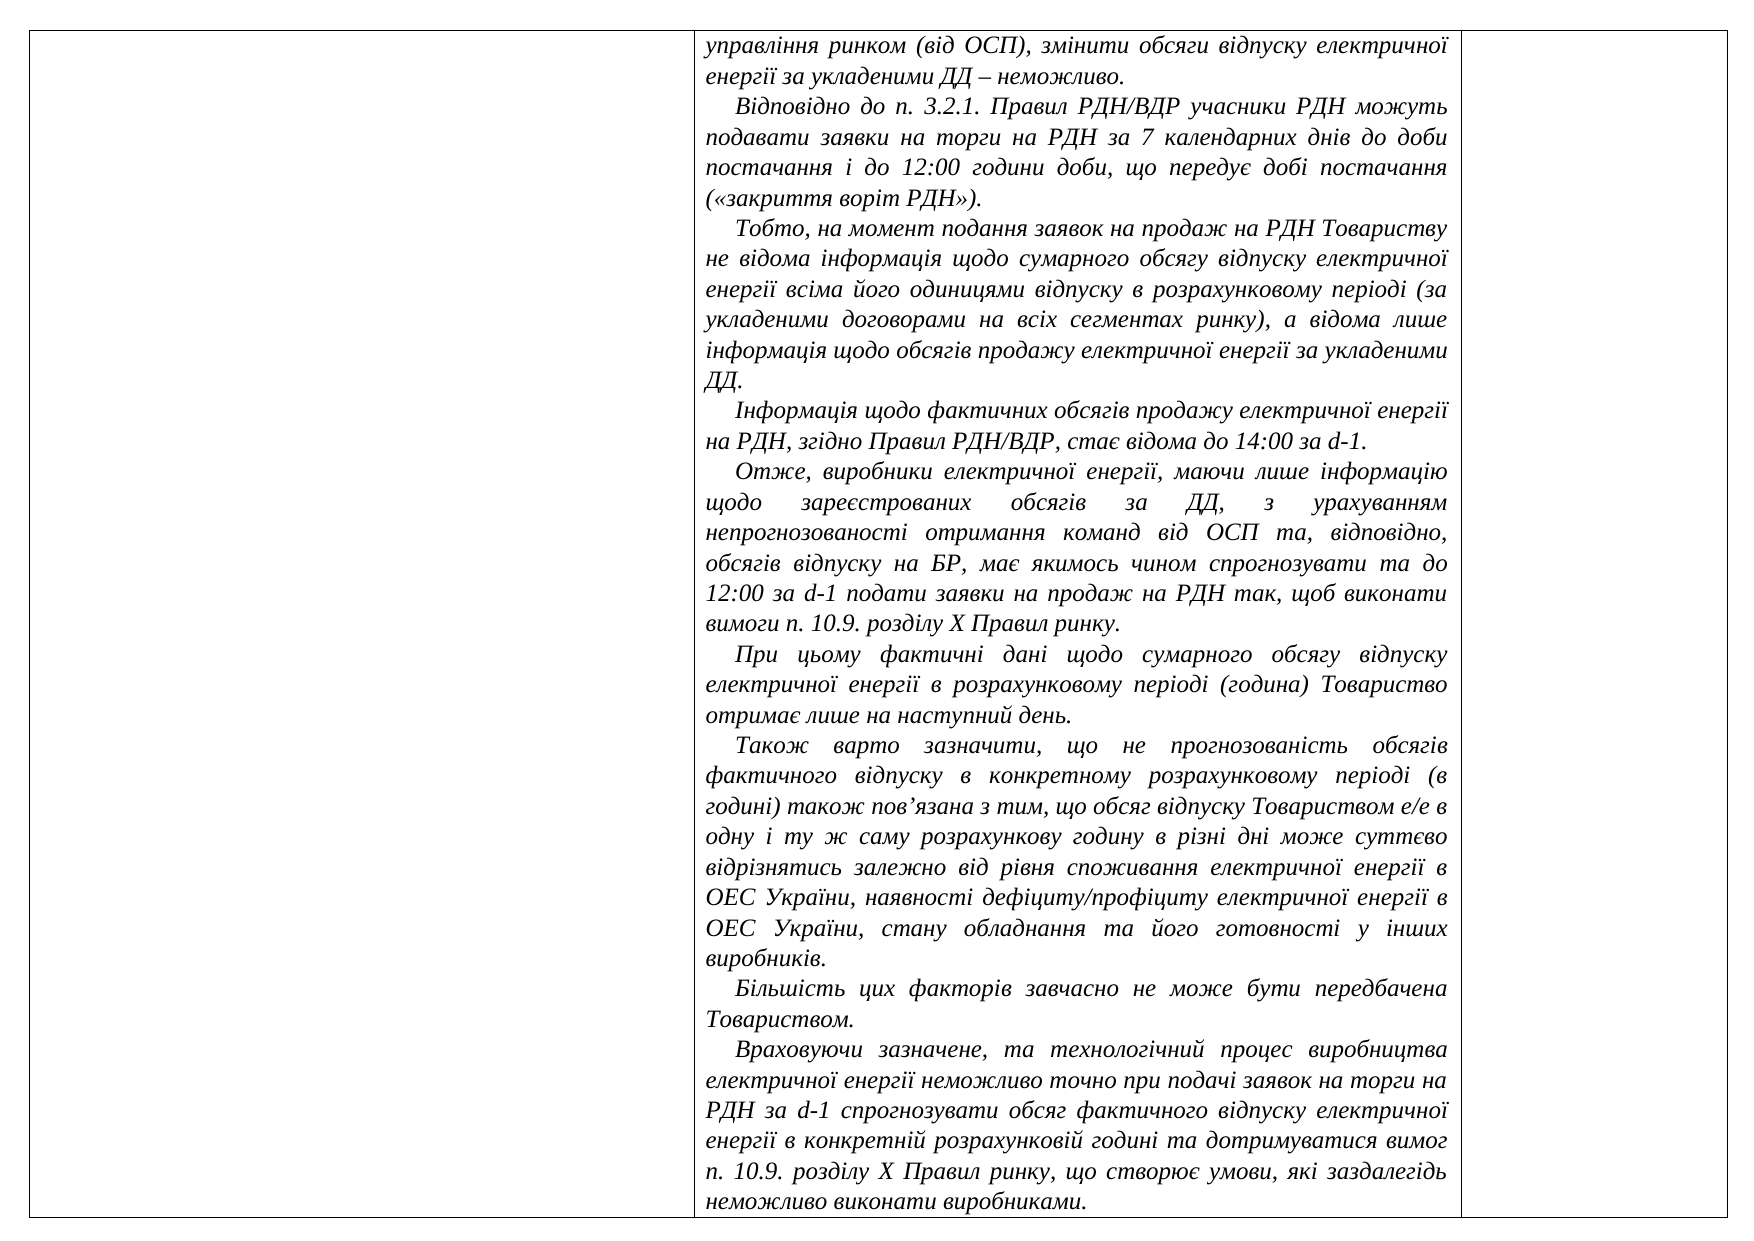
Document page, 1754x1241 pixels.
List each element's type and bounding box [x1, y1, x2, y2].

table_cell [695, 31, 1461, 1217]
table_cell [1462, 31, 1727, 1217]
